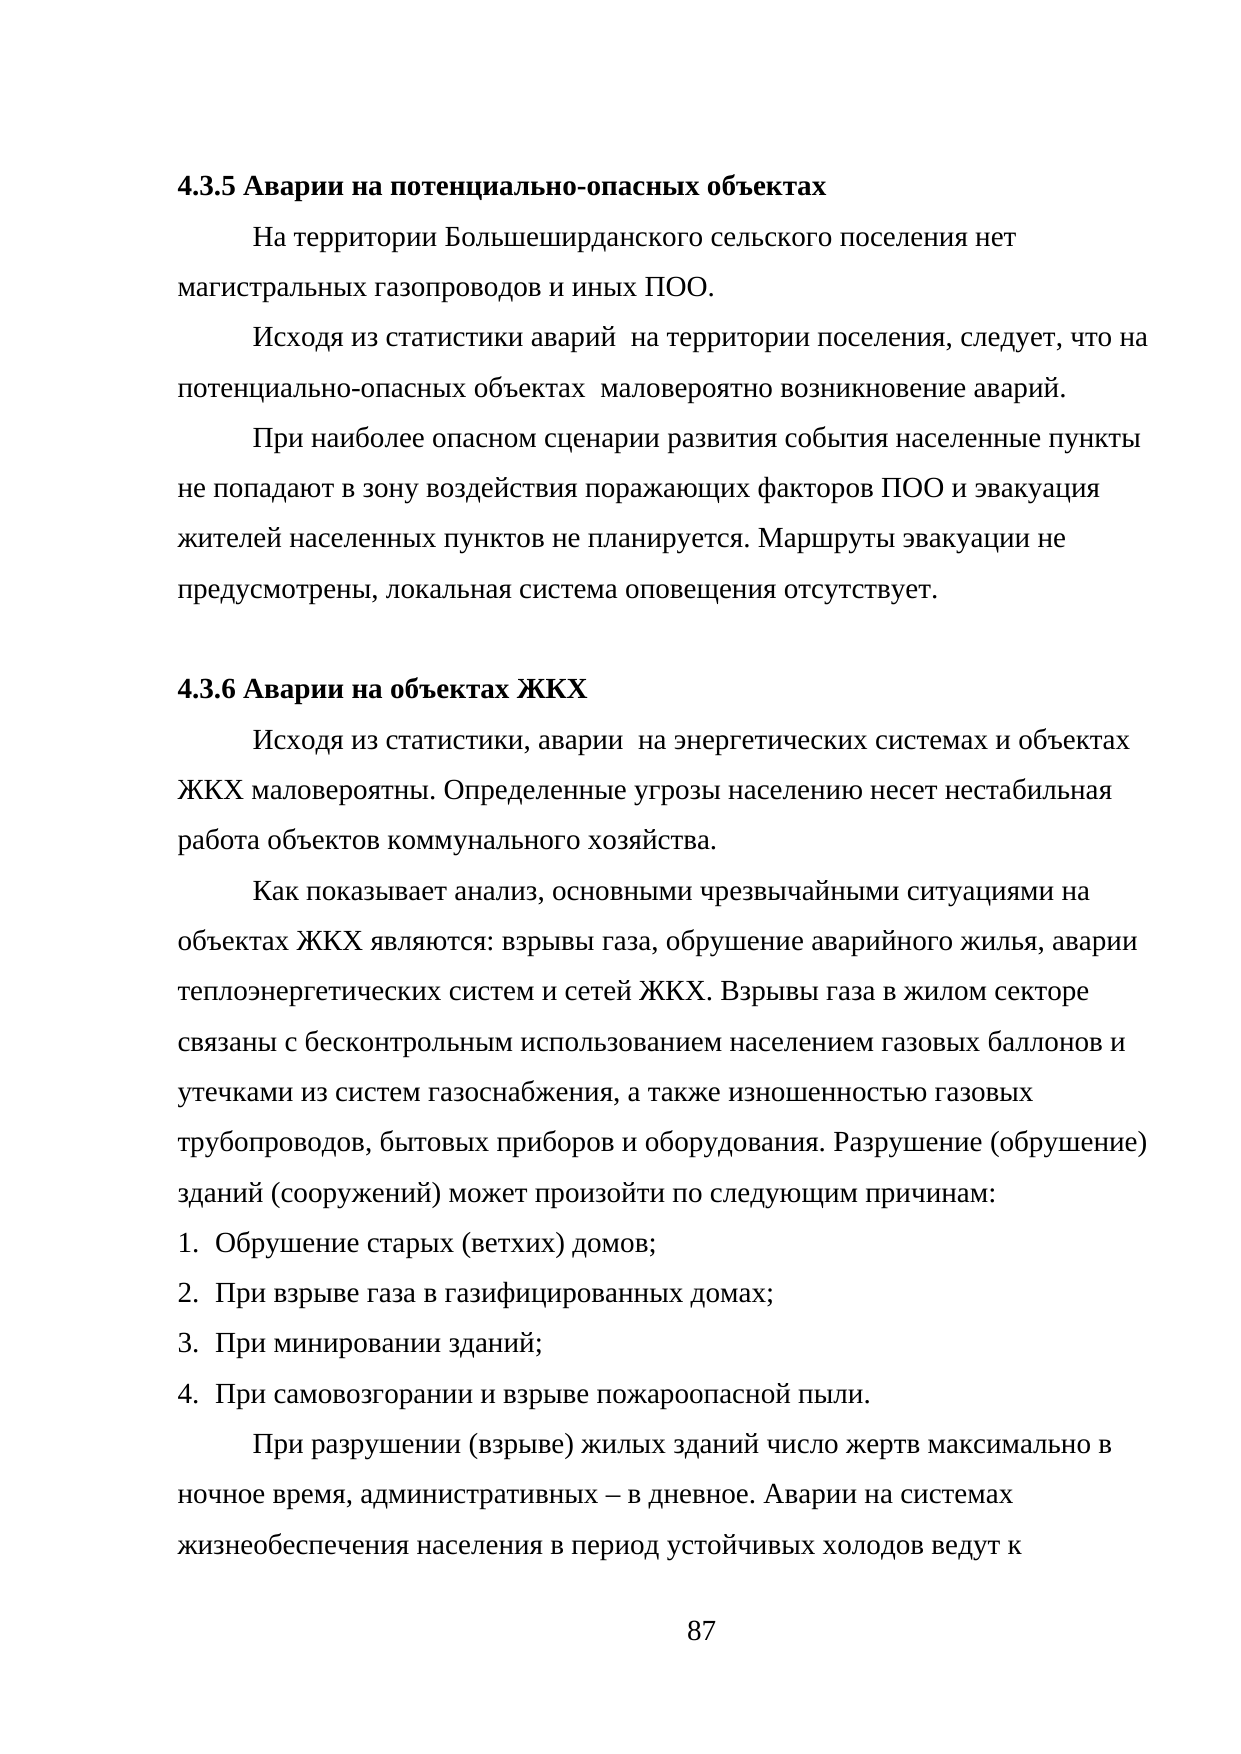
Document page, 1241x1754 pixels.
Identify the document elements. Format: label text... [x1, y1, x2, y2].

text Исходя из статистики аварий на территории поселения, следует, что на потенциально-опасных объектах маловероятно возникновение аварий. [177, 319, 1152, 403]
text Как показывает анализ, основными чрезвычайными ситуациями на объектах ЖКХ являются: взрывы газа, обрушение аварийного жилья, аварии теплоэнергетических систем и сетей ЖКХ. Взрывы газа в жилом секторе связаны с бесконтрольным использованием населением газовых баллонов и утечками из систем газоснабжения, а также изношенностью газовых трубопроводов, бытовых приборов и оборудования. Разрушение (обрушение) зданий (сооружений) может произойти по следующим причинам: [177, 873, 1152, 1208]
subtitle 4.3.6 Аварии на объектах ЖКХ [177, 672, 1152, 705]
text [177, 1426, 1152, 1560]
list При самовозгорании и взрыве пожароопасной пыли. [177, 1376, 1152, 1409]
list При взрыве газа в газифицированных домах; [177, 1275, 1152, 1309]
text При наиболее опасном сценарии развития события населенные пункты не попадают в зону воздействия поражающих факторов ПОО и эвакуация жителей населенных пунктов не планируется. Маршруты эвакуации не предусмотрены, локальная система оповещения отсутствует. [177, 420, 1152, 604]
list Обрушение старых (ветхих) домов; [177, 1225, 1152, 1258]
text На территории Большеширданского сельского поселения нет магистральных газопроводов и иных ПОО. [177, 219, 1152, 303]
subtitle 4.3.5 Аварии на потенциально-опасных объектах [177, 168, 1152, 202]
text Исходя из статистики, аварии на энергетических системах и объектах ЖКХ маловероятны. Определенные угрозы населению несет нестабильная работа объектов коммунального хозяйства. [177, 722, 1152, 856]
list При минировании зданий; [177, 1326, 1152, 1359]
